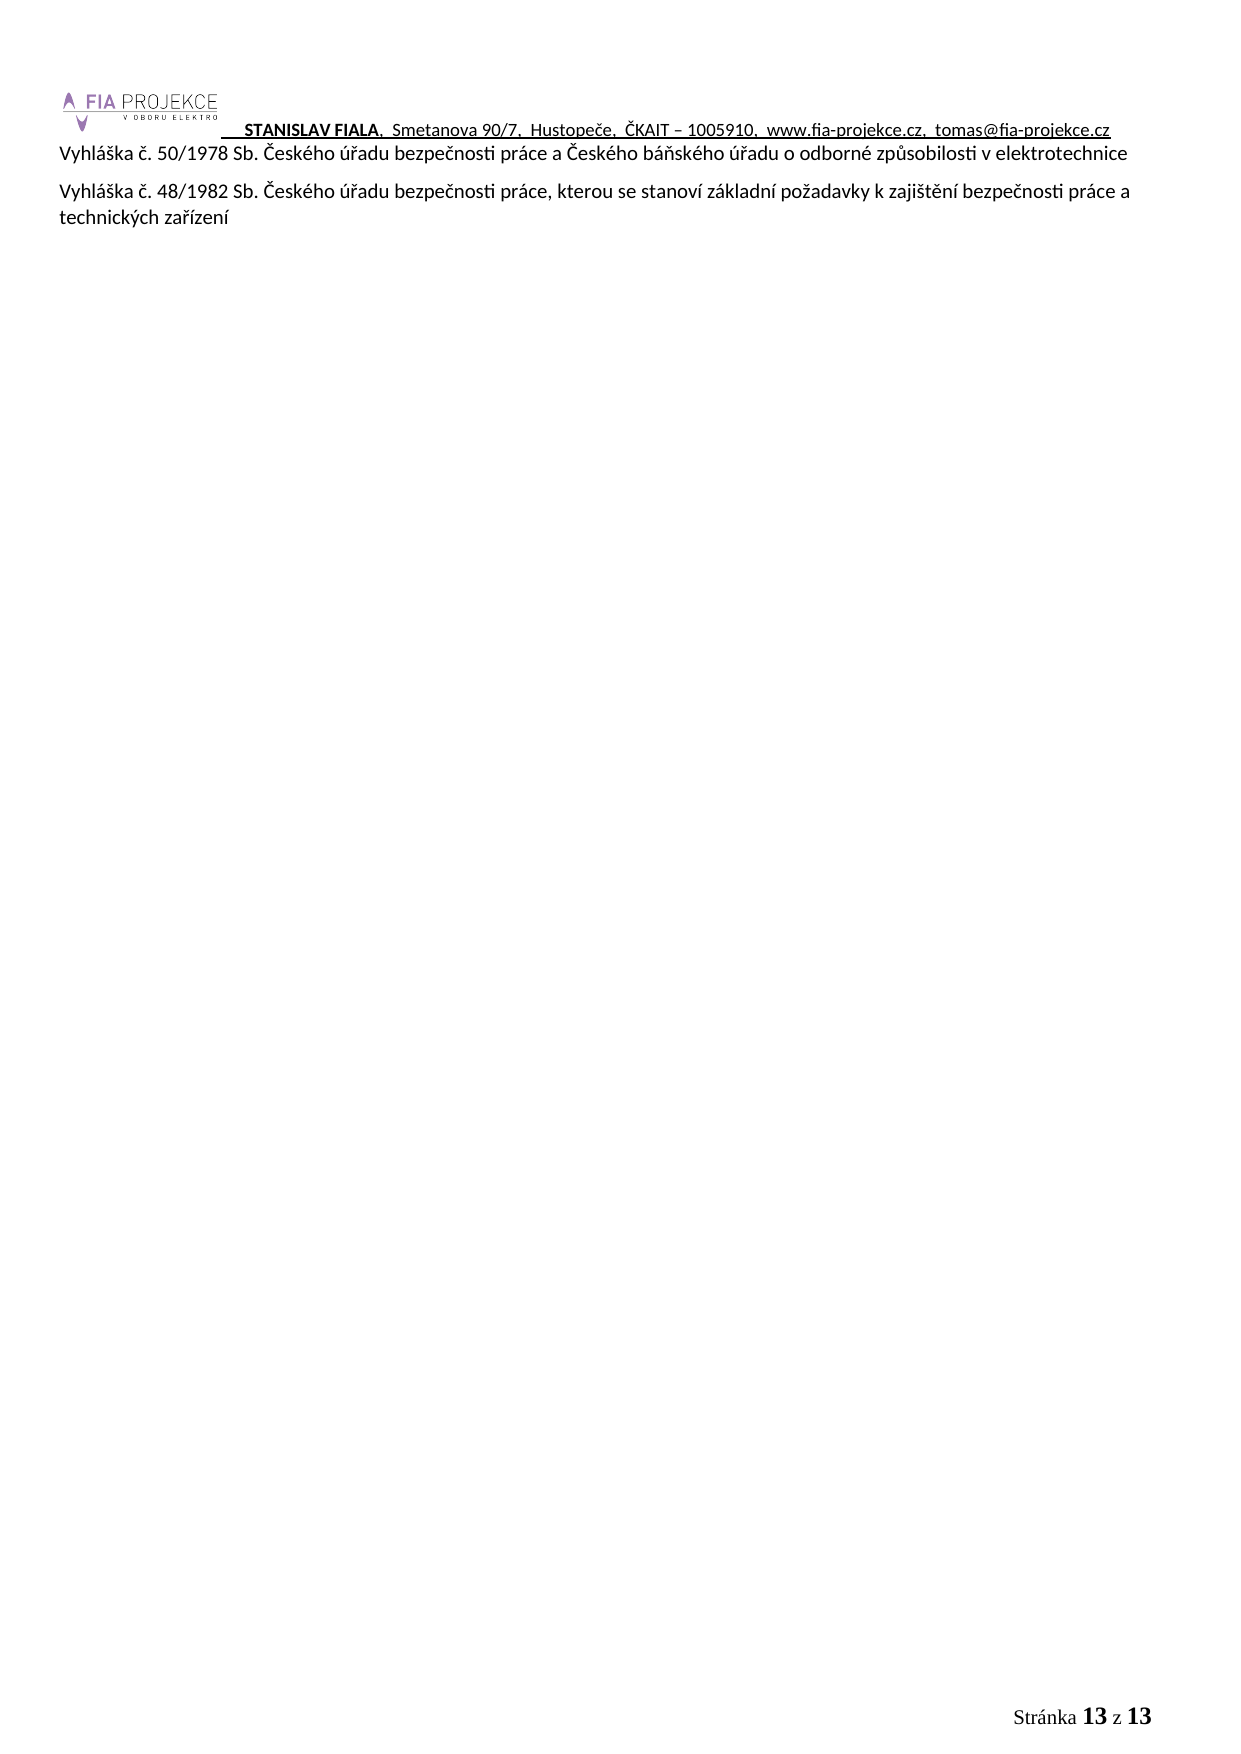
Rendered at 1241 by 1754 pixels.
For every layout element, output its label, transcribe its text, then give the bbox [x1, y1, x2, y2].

picture [59, 88, 221, 136]
text Vyhláška č. 50/1978 Sb. Českého úřadu bezpečnosti práce a Českého báňského úřadu o odborné způsobilosti v elektrotechnice [59, 141, 1152, 166]
text Vyhláška č. 48/1982 Sb. Českého úřadu bezpečnosti práce, kterou se stanoví základní požadavky k zajištění bezpečnosti práce a technických zařízení [59, 178, 1152, 229]
